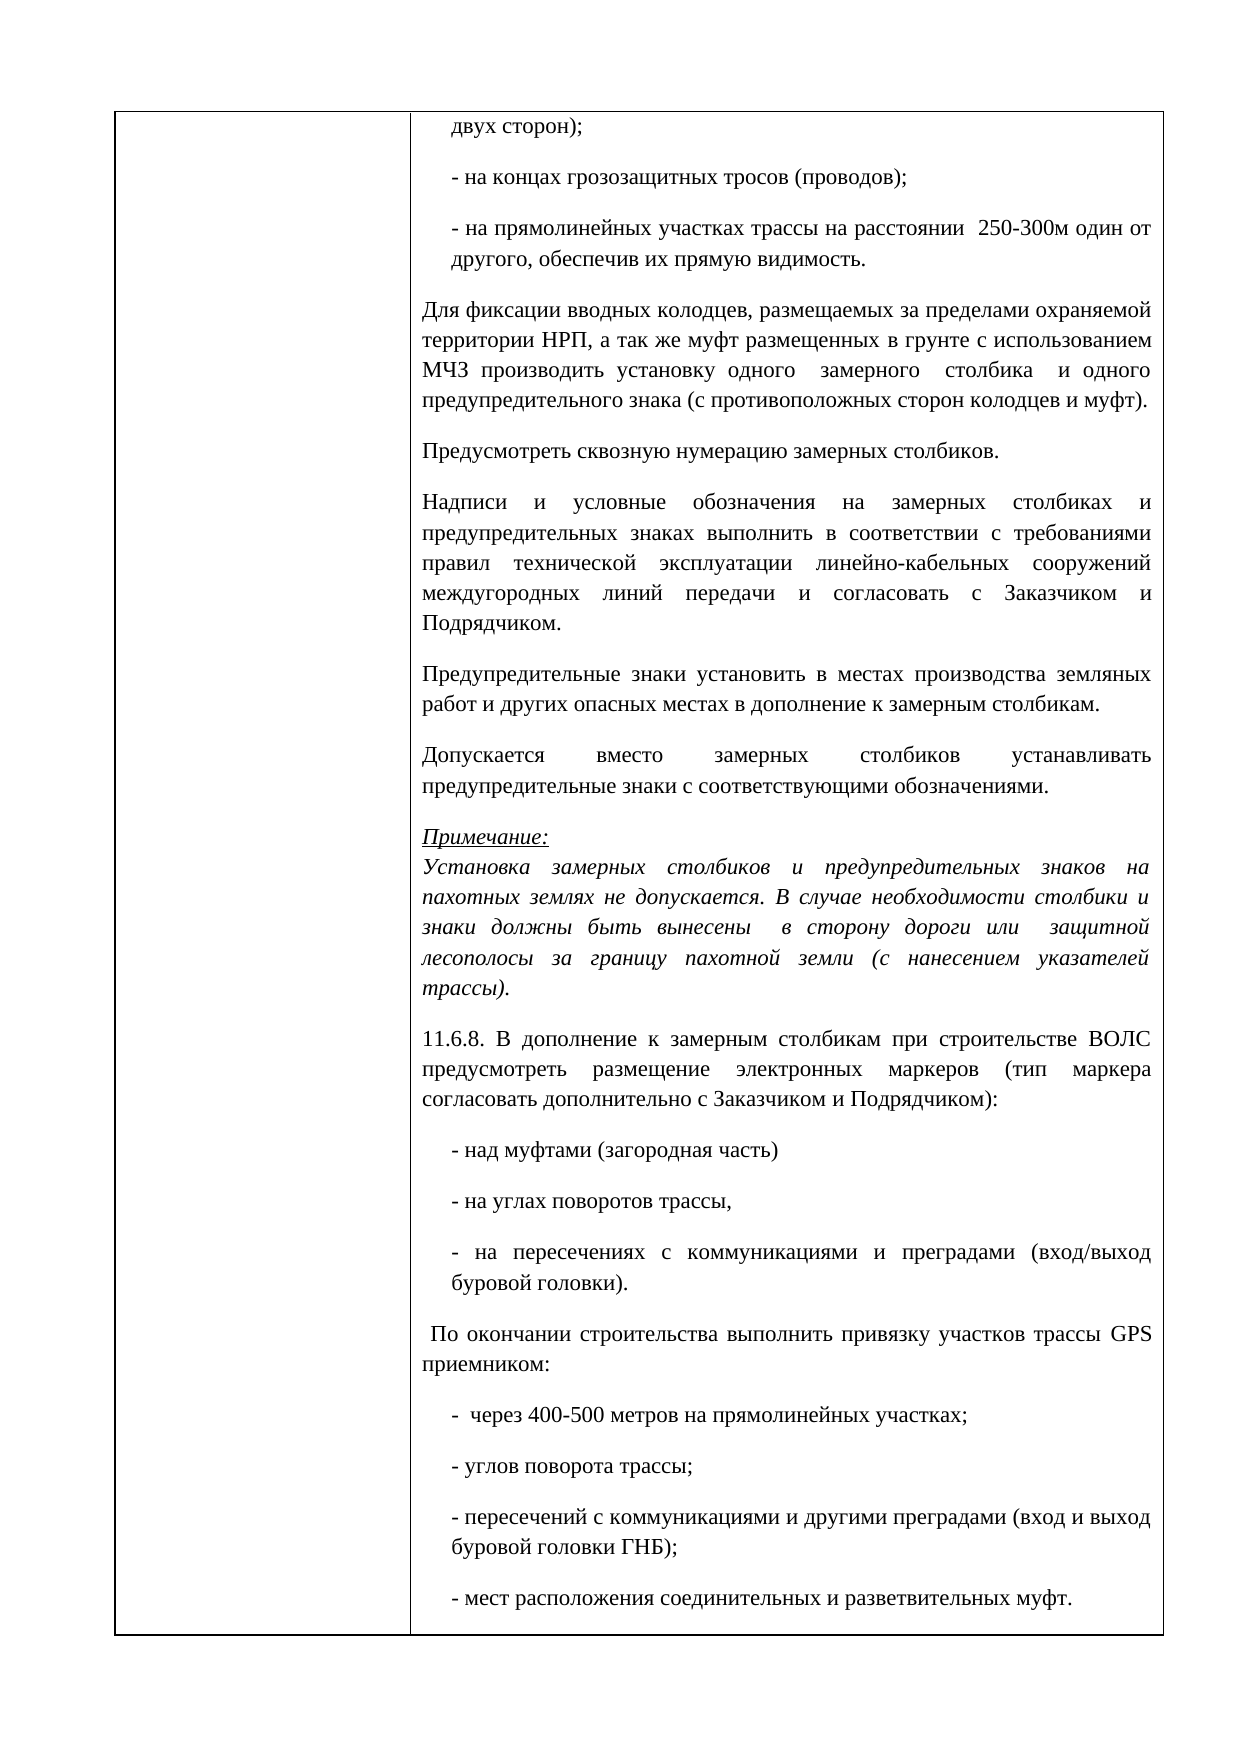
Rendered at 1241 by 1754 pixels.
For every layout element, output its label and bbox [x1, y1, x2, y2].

table_cell [411, 112, 1163, 1634]
